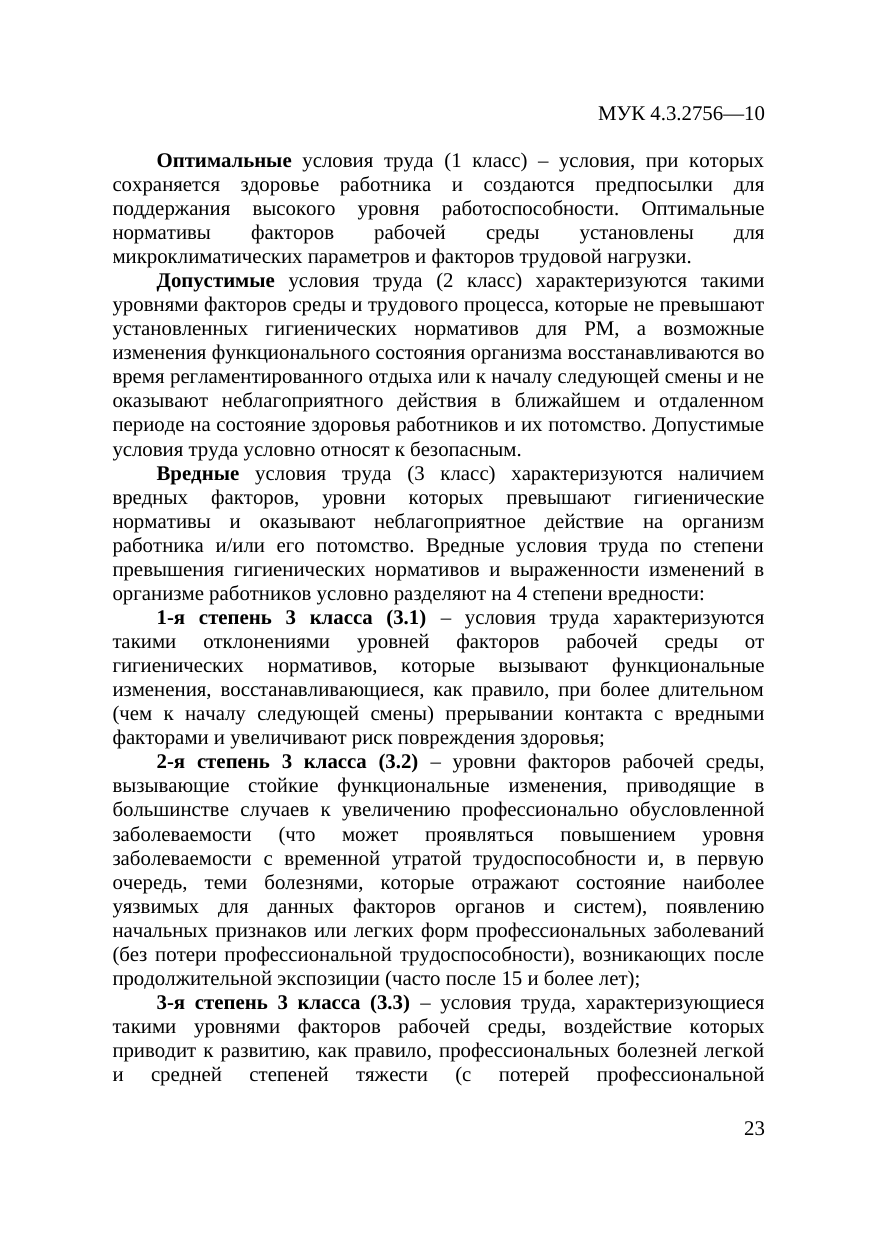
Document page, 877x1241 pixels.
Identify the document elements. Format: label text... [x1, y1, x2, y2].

text Вредные условия труда (3 класс) характеризуются наличием вредных факторов, уровни которых превышают гигиенические нормативы и оказывают неблагоприятное действие на организм работника и/или его потомство. Вредные условия труда по степени превышения гигиенических нормативов и выраженности изменений в организме работников условно разделяют на 4 степени вредности: [112, 461, 765, 605]
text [112, 990, 765, 1086]
text Оптимальные условия труда (1 класс) – условия, при которых сохраняется здоровье работника и создаются предпосылки для поддержания высокого уровня работоспособности. Оптимальные нормативы факторов рабочей среды установлены для микроклиматических параметров и факторов трудовой нагрузки. [112, 148, 765, 268]
text 1-я степень 3 класса (3.1) – условия труда характеризуются такими отклонениями уровней факторов рабочей среды от гигиенических нормативов, которые вызывают функциональные изменения, восстанавливающиеся, как правило, при более длительном (чем к началу следующей смены) прерывании контакта с вредными факторами и увеличивают риск повреждения здоровья; [112, 605, 765, 749]
text Допустимые условия труда (2 класс) характеризуются такими уровнями факторов среды и трудового процесса, которые не превышают установленных гигиенических нормативов для РМ, а возможные изменения функционального состояния организма восстанавливаются во время регламентированного отдыха или к началу следующей смены и не оказывают неблагоприятного действия в ближайшем и отдаленном периоде на состояние здоровья работников и их потомство. Допустимые условия труда условно относят к безопасным. [112, 268, 765, 461]
text 2-я степень 3 класса (3.2) – уровни факторов рабочей среды, вызывающие стойкие функциональные изменения, приводящие в большинстве случаев к увеличению профессионально обусловленной заболеваемости (что может проявляться повышением уровня заболеваемости с временной утратой трудоспособности и, в первую очередь, теми болезнями, которые отражают состояние наиболее уязвимых для данных факторов органов и систем), появлению начальных признаков или легких форм профессиональных заболеваний (без потери профессиональной трудоспособности), возникающих после продолжительной экспозиции (часто после 15 и более лет); [112, 749, 765, 990]
